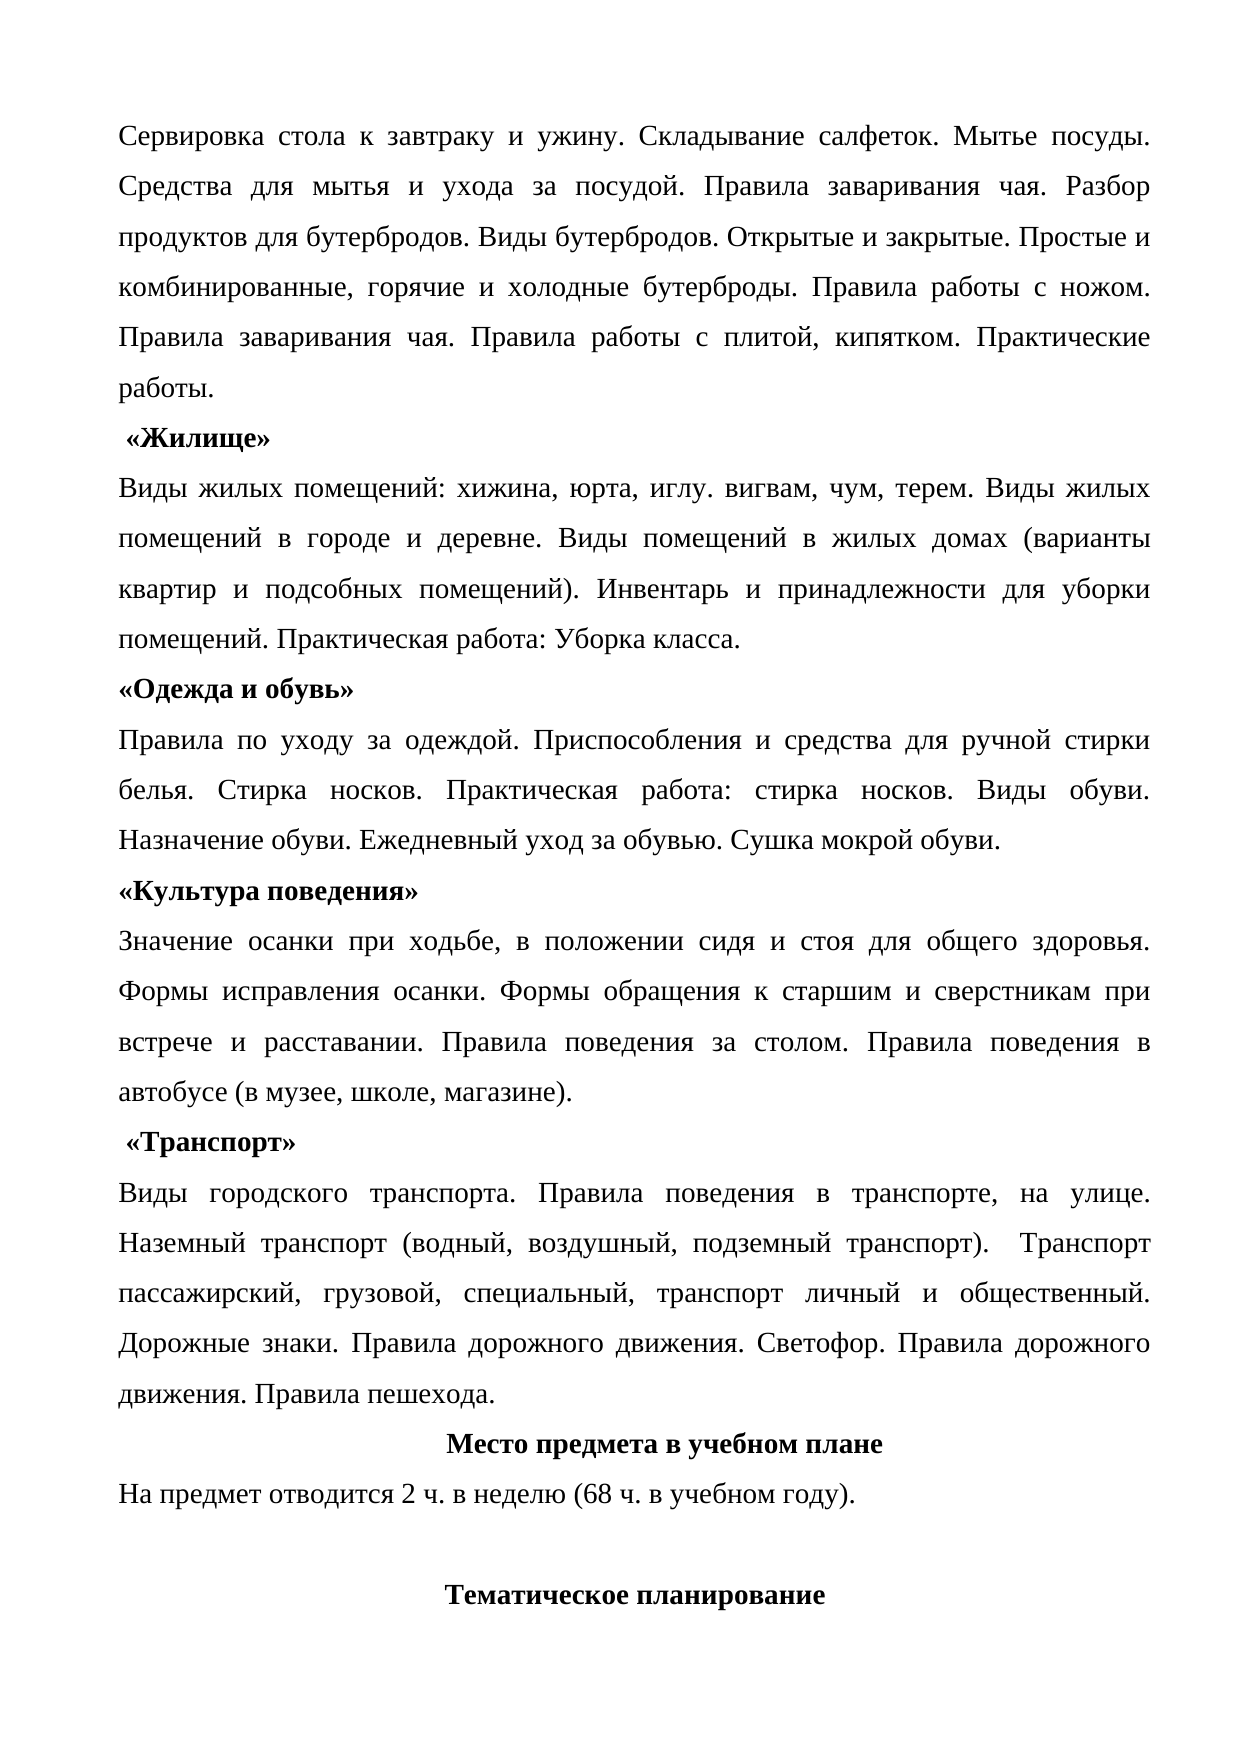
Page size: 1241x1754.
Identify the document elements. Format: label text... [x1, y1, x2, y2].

text Виды городского транспорта. Правила поведения в транспорте, на улице. Наземный транспорт (водный, воздушный, подземный транспорт). Транспорт пассажирский, грузовой, специальный, транспорт личный и общественный. Дорожные знаки. Правила дорожного движения. Светофор. Правила дорожного движения. Правила пешехода. [118, 1175, 1152, 1409]
text «Одежда и обувь» [118, 672, 1152, 705]
text «Транспорт» [118, 1124, 1152, 1158]
text «Культура поведения» [118, 873, 1152, 906]
text Значение осанки при ходьбе, в положении сидя и стоя для общего здоровья. Формы исправления осанки. Формы обращения к старшим и сверстникам при встрече и расставании. Правила поведения за столом. Правила поведения в автобусе (в музее, школе, магазине). [118, 923, 1152, 1108]
text Место предмета в учебном плане [118, 1426, 1152, 1460]
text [118, 118, 1152, 403]
text «Жилище» [118, 420, 1152, 453]
text Виды жилых помещений: хижина, юрта, иглу. вигвам, чум, терем. Виды жилых помещений в городе и деревне. Виды помещений в жилых домах (варианты квартир и подсобных помещений). Инвентарь и принадлежности для уборки помещений. Практическая работа: Уборка класса. [118, 470, 1152, 655]
text На предмет отводится 2 ч. в неделю (68 ч. в учебном году). [118, 1477, 1152, 1510]
text Правила по уходу за одеждой. Приспособления и средства для ручной стирки белья. Стирка носков. Практическая работа: стирка носков. Виды обуви. Назначение обуви. Ежедневный уход за обувью. Сушка мокрой обуви. [118, 722, 1152, 856]
text Тематическое планирование [118, 1577, 1152, 1611]
